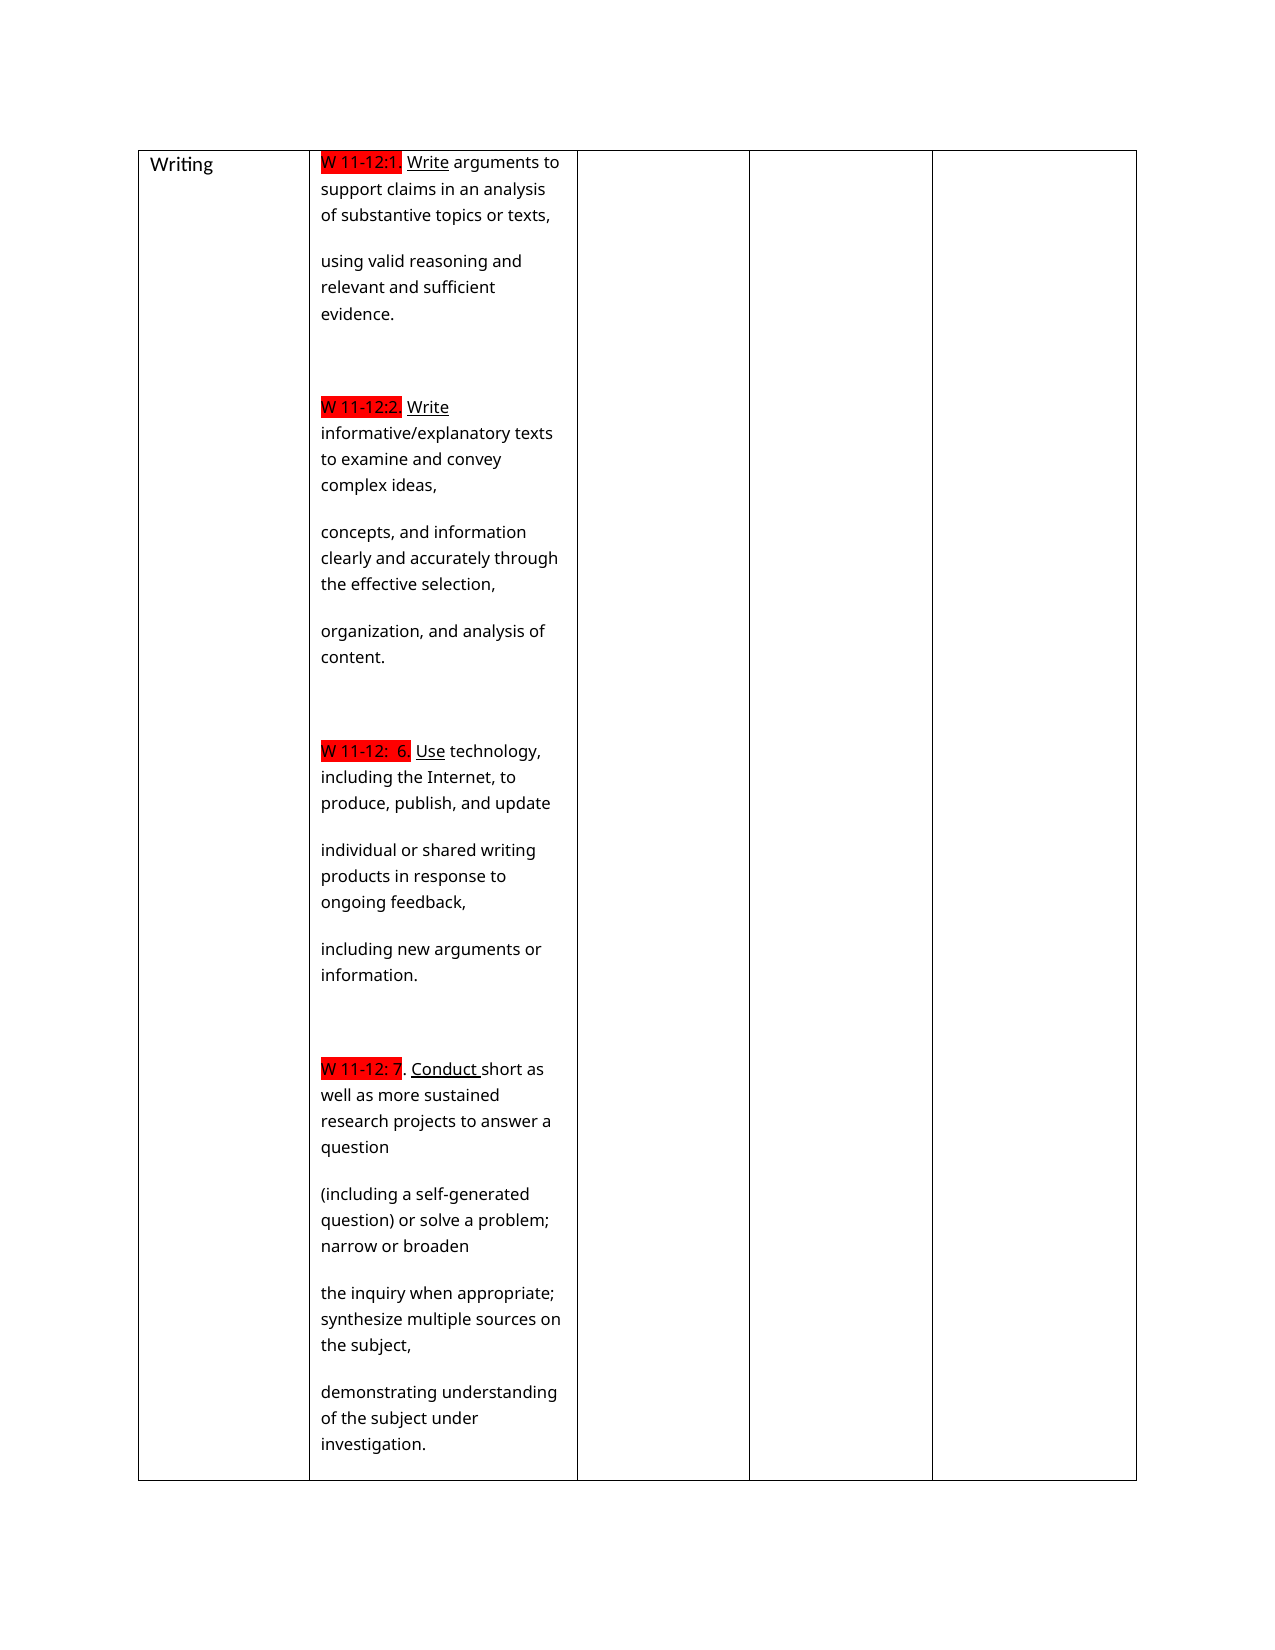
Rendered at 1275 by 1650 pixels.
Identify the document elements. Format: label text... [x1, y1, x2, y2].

table_cell [750, 151, 932, 1480]
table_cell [310, 151, 577, 1480]
table_cell Writing [139, 151, 309, 1480]
table_cell [933, 151, 1136, 1480]
table_cell [578, 151, 749, 1480]
